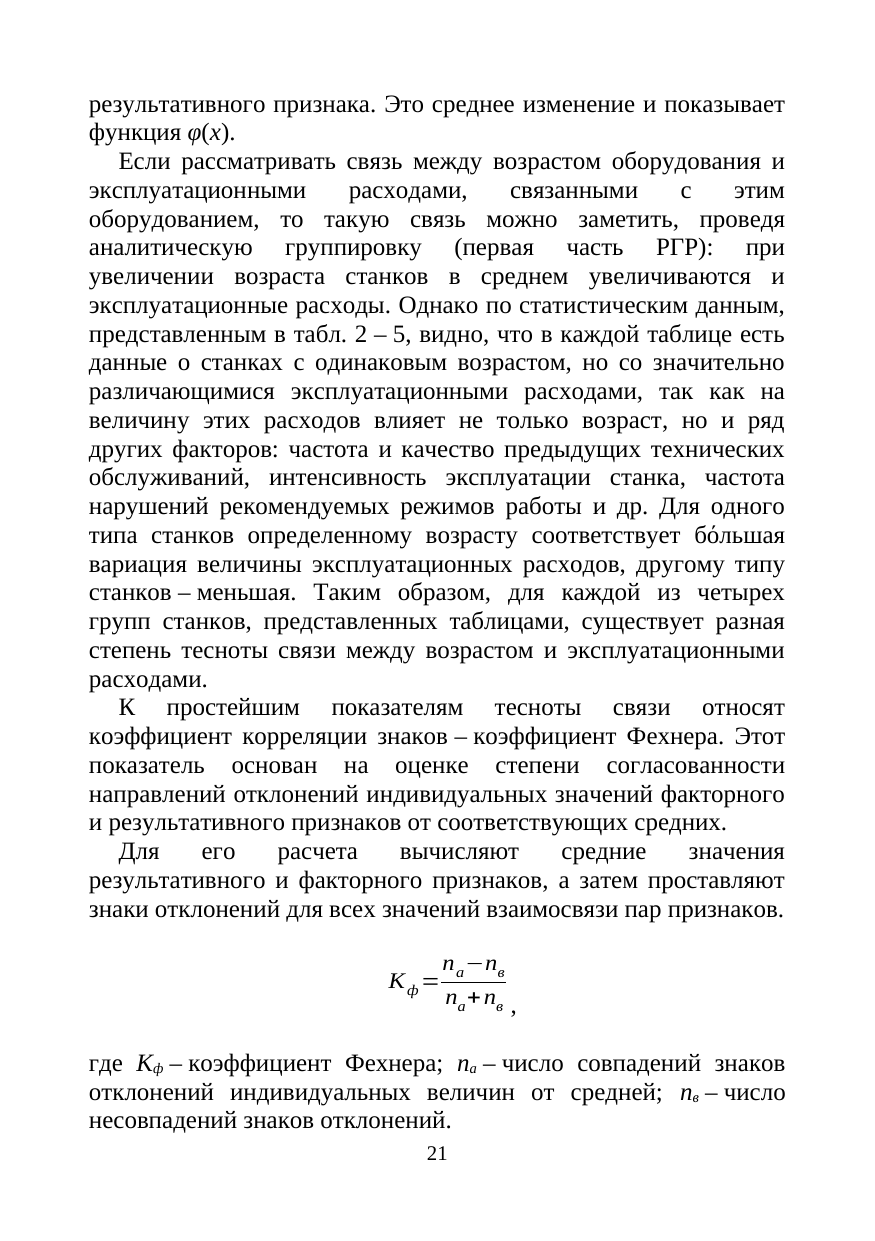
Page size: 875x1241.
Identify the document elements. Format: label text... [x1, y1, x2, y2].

text Для его расчета вычисляют средние значения результативного и факторного признаков, а затем проставляют знаки отклонений для всех значений взаимосвязи пар признаков. [89, 836, 785, 922]
text где Кф – коэффициент Фехнера; na – число совпадений знаков отклонений индивидуальных величин от средней; nв – число несовпадений знаков отклонений. [89, 1048, 785, 1134]
text Если рассматривать связь между возрастом оборудования и эксплуатационными расходами, связанными с этим оборудованием, то такую связь можно заметить, проведя аналитическую группировку (первая часть РГР): при увеличении возраста станков в среднем увеличиваются и эксплуатационные расходы. Однако по статистическим данным, представленным в табл. 2 – 5, видно, что в каждой таблице есть данные о станках с одинаковым возрастом, но со значительно различающимися эксплуатационными расходами, так как на величину этих расходов влияет не только возраст, но и ряд других факторов: частота и качество предыдущих технических обслуживаний, интенсивность эксплуатации станка, частота нарушений рекомендуемых режимов работы и др. Для одного типа станков определенному возрасту соответствует бόльшая вариация величины эксплуатационных расходов, другому типу станков – меньшая. Таким образом, для каждой из четырех групп станков, представленных таблицами, существует разная степень тесноты связи между возрастом и эксплуатационными расходами. [89, 146, 785, 692]
text К простейшим показателям тесноты связи относят коэффициент корреляции знаков – коэффициент Фехнера. Этот показатель основан на оценке степени согласованности направлений отклонений индивидуальных значений факторного и результативного признаков от соответствующих средних. [89, 692, 785, 836]
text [89, 89, 785, 146]
text , [89, 951, 785, 1019]
